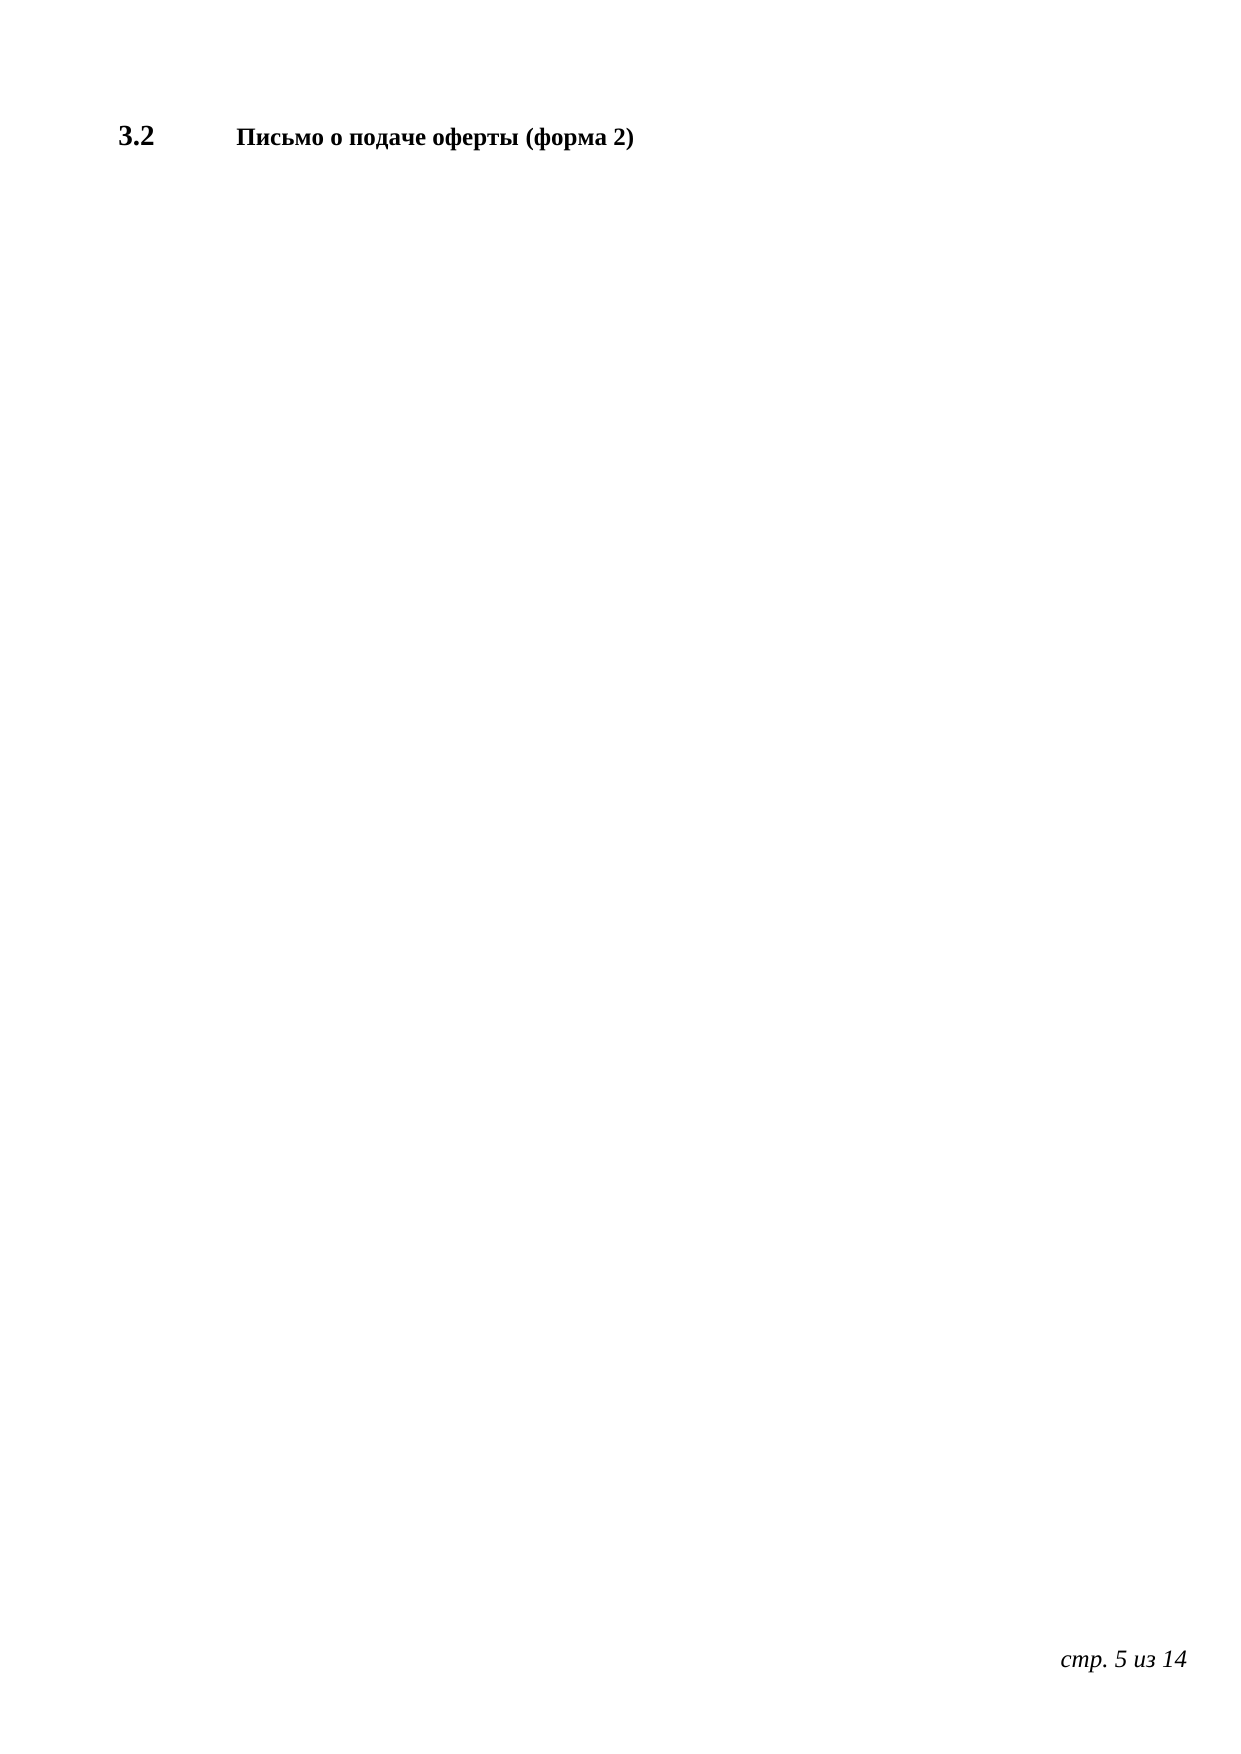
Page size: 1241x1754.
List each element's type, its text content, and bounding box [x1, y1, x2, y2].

subtitle Письмо о подаче оферты (форма 2) [118, 118, 1181, 152]
